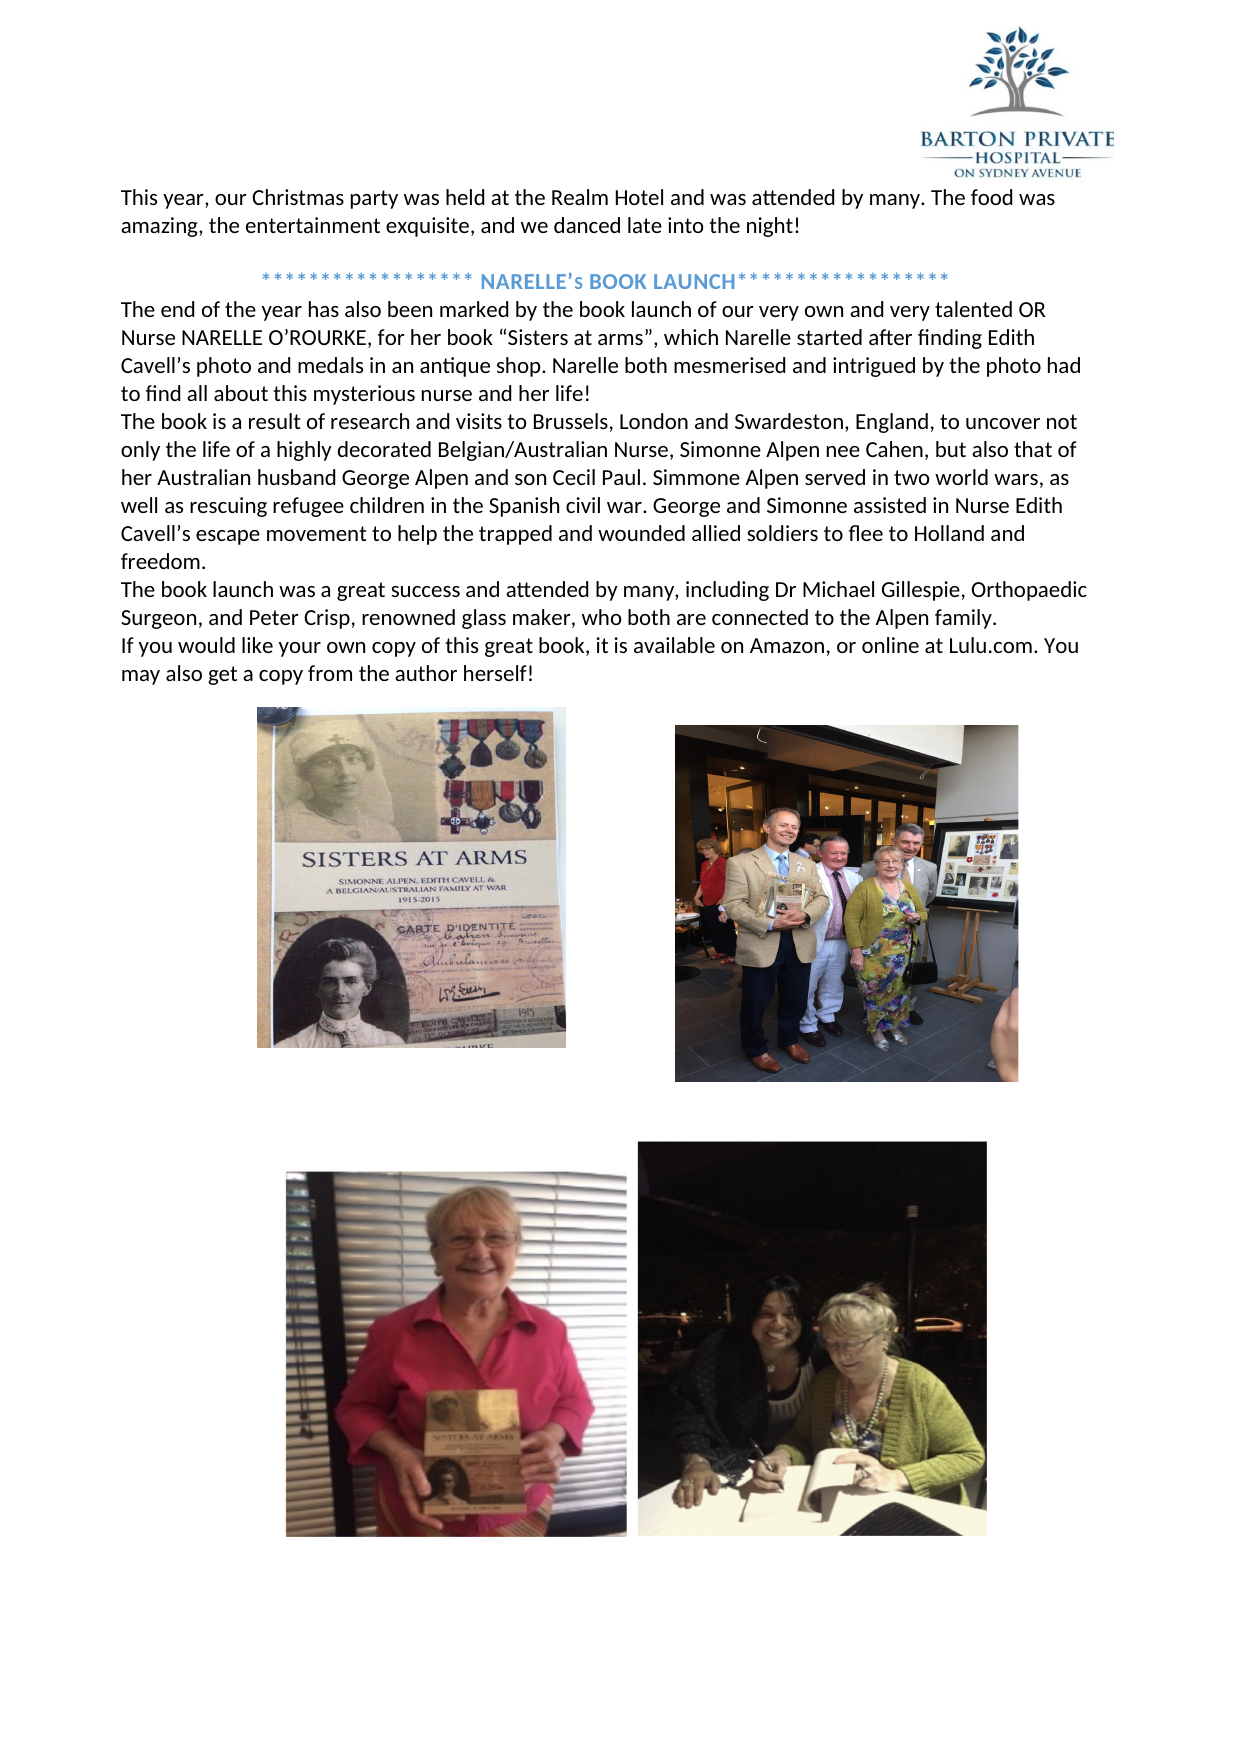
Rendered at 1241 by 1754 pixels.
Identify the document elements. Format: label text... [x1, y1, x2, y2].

text The end of the year has also been marked by the book launch of our very own and very talented OR Nurse NARELLE O’ROURKE, for her book “Sisters at arms”, which Narelle started after finding Edith Cavell’s photo and medals in an antique shop. Narelle both mesmerised and intrigued by the photo had to find all about this mysterious nurse and her life! [121, 295, 1090, 407]
text The book launch was a great success and attended by many, including Dr Michael Gillespie, Orthopaedic Surgeon, and Peter Crisp, renowned glass maker, who both are connected to the Alpen family. [121, 575, 1090, 631]
text This year, our Christmas party was held at the Realm Hotel and was attended by many. The food was amazing, the entertainment exquisite, and we danced late into the night! [121, 150, 1090, 239]
picture [638, 1142, 986, 1535]
picture [287, 1172, 626, 1536]
text ****************** NARELLE’s BOOK LAUNCH****************** [121, 267, 1090, 295]
text If you would like your own copy of this great book, it is available on Amazon, or online at Lulu.com. You may also get a copy from the author herself! [121, 631, 1090, 687]
picture [257, 707, 567, 1048]
picture [920, 26, 1114, 183]
text The book is a result of research and visits to Brussels, London and Swardeston, England, to uncover not only the life of a highly decorated Belgian/Australian Nurse, Simonne Alpen nee Cahen, but also that of her Australian husband George Alpen and son Cecil Paul. Simmone Alpen served in two world wars, as well as rescuing refugee children in the Spanish civil war. George and Simonne assisted in Nurse Edith Cavell’s escape movement to help the trapped and wounded allied soldiers to flee to Holland and freedom. [121, 407, 1090, 575]
picture [675, 725, 1019, 1081]
